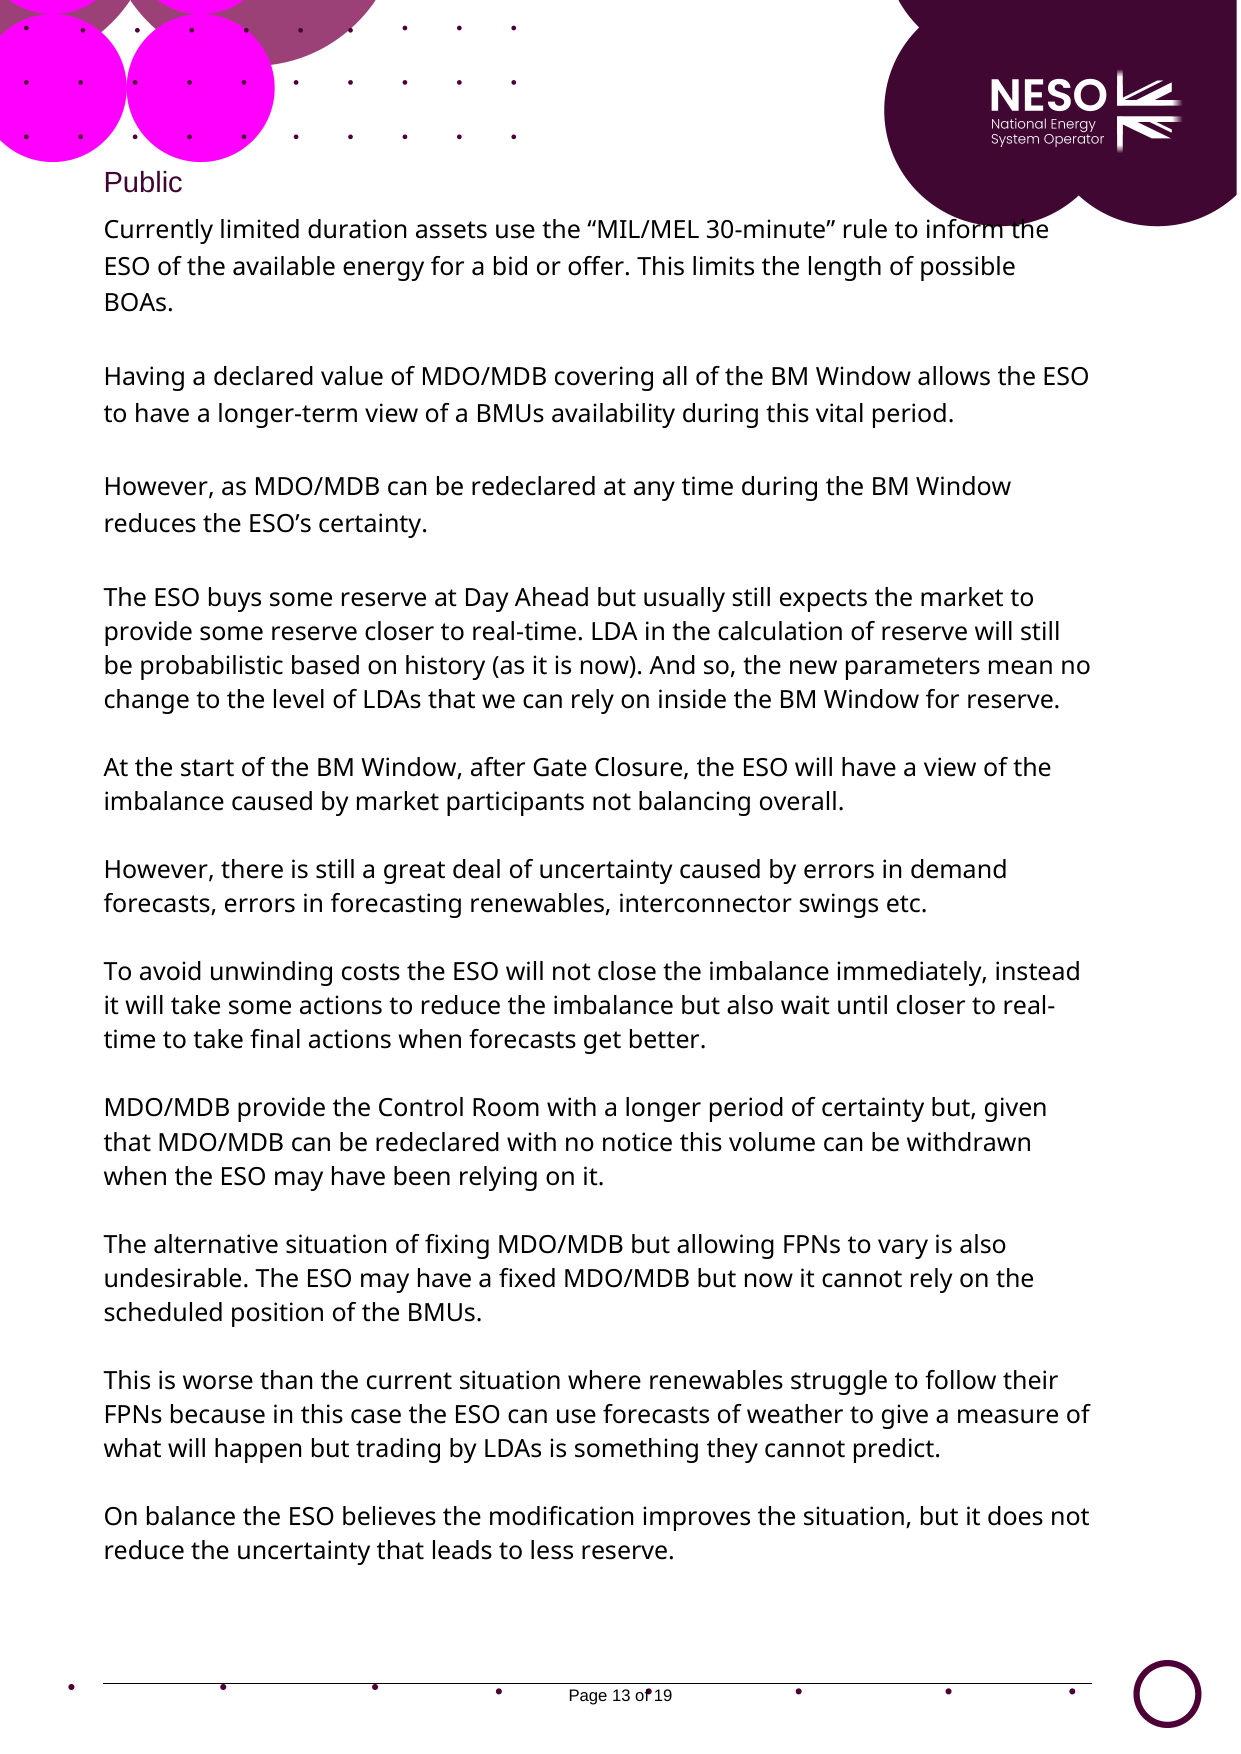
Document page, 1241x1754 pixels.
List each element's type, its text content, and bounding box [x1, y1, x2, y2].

picture [0, 0, 1237, 1754]
text This is worse than the current situation where renewables struggle to follow their FPNs because in this case the ESO can use forecasts of weather to give a measure of what will happen but trading by LDAs is something they cannot predict. [103, 1363, 1092, 1465]
text The alternative situation of fixing MDO/MDB but allowing FPNs to vary is also undesirable. The ESO may have a fixed MDO/MDB but now it cannot rely on the scheduled position of the BMUs. [103, 1226, 1092, 1328]
text Having a declared value of MDO/MDB covering all of the BM Window allows the ESO to have a longer-term view of a BMUs availability during this vital period. [103, 358, 1092, 429]
text However, as MDO/MDB can be redeclared at any time during the BM Window reduces the ESO’s certainty. [103, 469, 1092, 540]
text The ESO buys some reserve at Day Ahead but usually still expects the market to provide some reserve closer to real-time. LDA in the calculation of reserve will still be probabilistic based on history (as it is now). And so, the new parameters mean no change to the level of LDAs that we can rely on inside the BM Window for reserve. [103, 579, 1092, 715]
text At the start of the BM Window, after Gate Closure, the ESO will have a view of the imbalance caused by market participants not balancing overall. [103, 749, 1092, 818]
text On balance the ESO believes the modification improves the situation, but it does not reduce the uncertainty that leads to less reserve. [103, 1499, 1092, 1567]
text To avoid unwinding costs the ESO will not close the imbalance immediately, instead it will take some actions to reduce the imbalance but also wait until closer to real-time to take final actions when forecasts get better. [103, 954, 1092, 1056]
text MDO/MDB provide the Control Room with a longer period of certainty but, given that MDO/MDB can be redeclared with no notice this volume can be withdrawn when the ESO may have been relying on it. [103, 1090, 1092, 1192]
text Currently limited duration assets use the “MIL/MEL 30-minute” rule to inform the ESO of the available energy for a bid or offer. This limits the length of possible BOAs. [103, 211, 1092, 319]
text However, there is still a great deal of uncertainty caused by errors in demand forecasts, errors in forecasting renewables, interconnector swings etc. [103, 852, 1092, 920]
